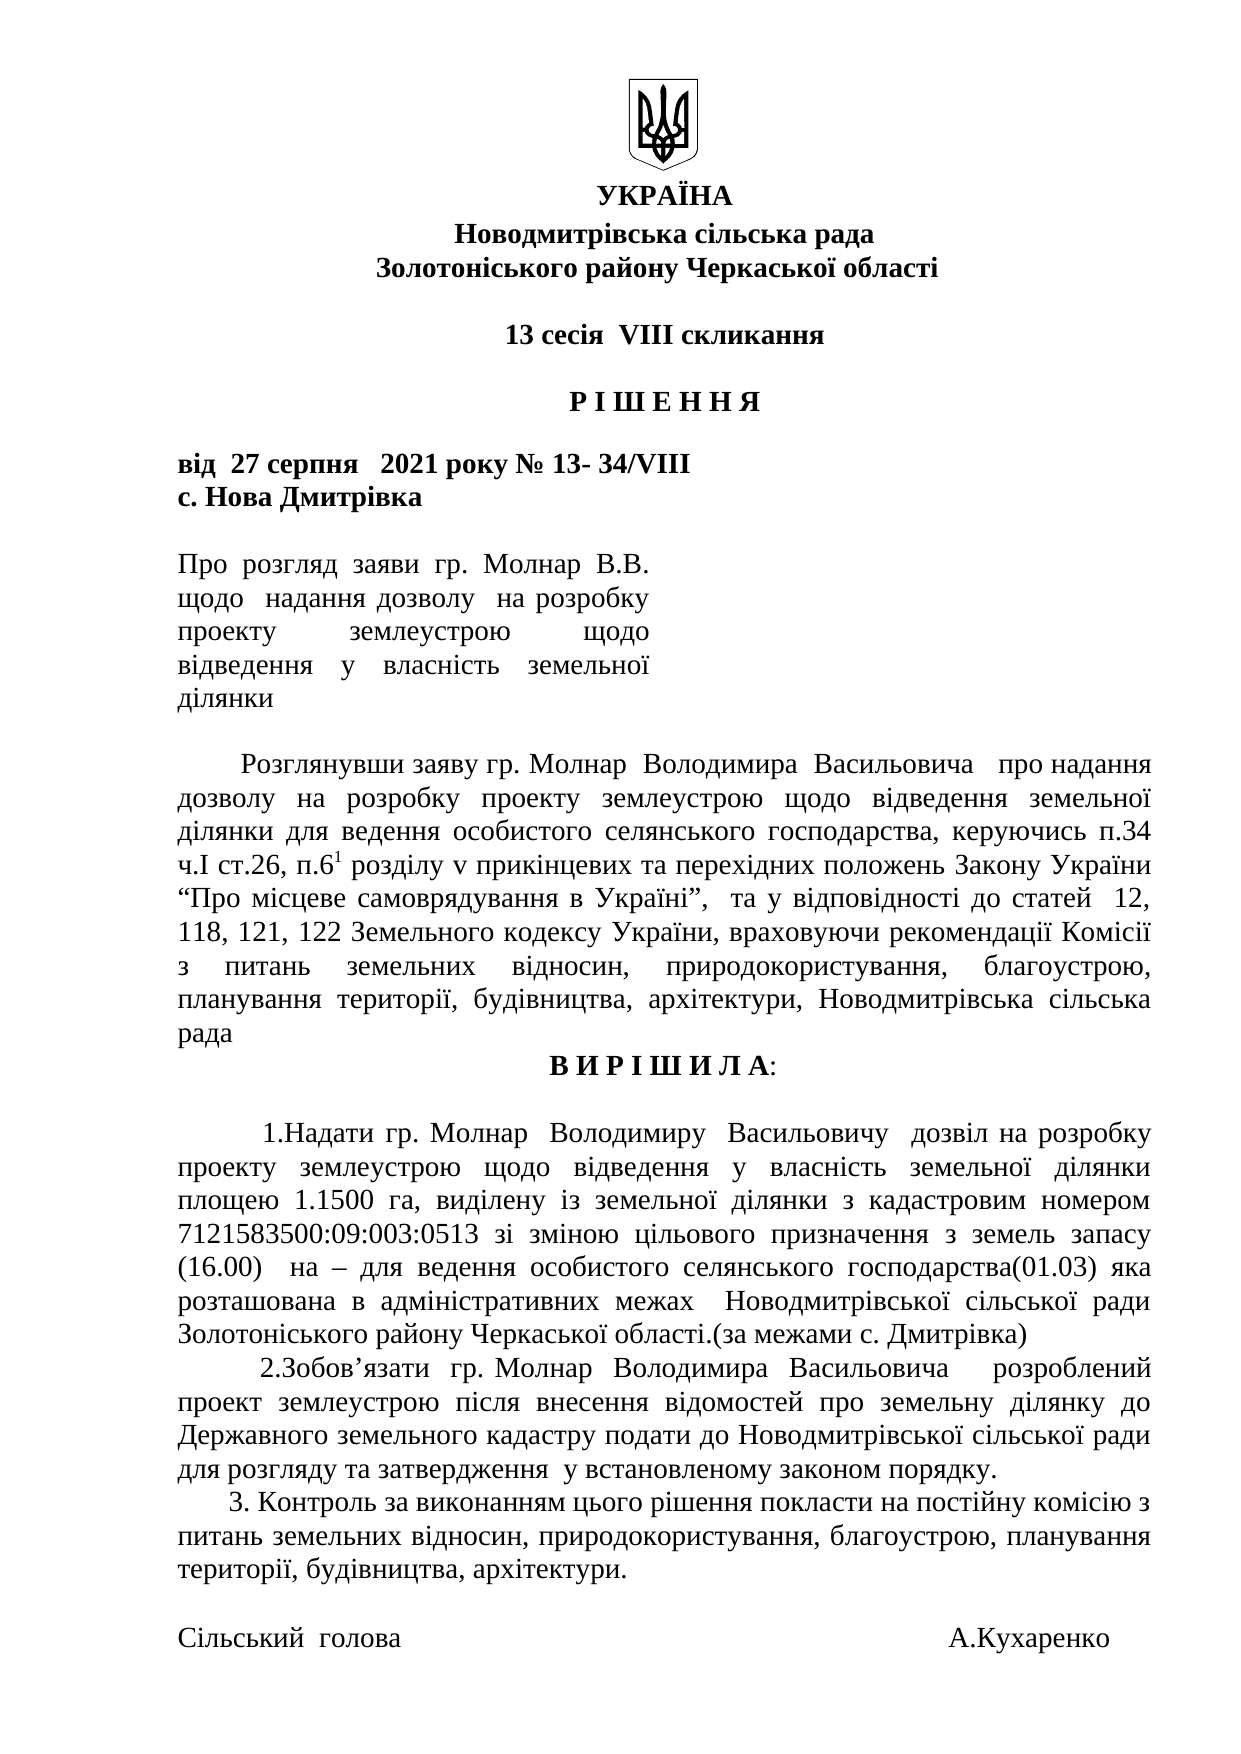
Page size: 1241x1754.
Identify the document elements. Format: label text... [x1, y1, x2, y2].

text Р І Ш Е Н Н Я [177, 384, 1152, 418]
text 13 сесія VIІІ скликання [177, 317, 1152, 351]
text Сільський голова А.Кухаренко [177, 1621, 1152, 1654]
text від 27 серпня 2021 року № 13- 34/VІІІ [177, 446, 1152, 479]
text Новодмитрівська сільська рада [177, 217, 1152, 250]
text 1.Надати гр. Молнар Володимиру Васильовичу дозвіл на розробку проекту землеустрою щодо відведення у власність земельної ділянки площею 1.1500 га, виділену із земельної ділянки з кадастровим номером 7121583500:09:003:0513 зі зміною цільового призначення з земель запасу (16.00) на – для ведення особистого селянського господарства(01.03) яка розташована в адміністративних межах Новодмитрівської сільської ради Золотоніського району Черкаської області.(за межами с. Дмитрівка) [177, 1115, 1152, 1350]
text В И Р І Ш И Л А: [177, 1048, 1152, 1082]
text с. Нова Дмитрівка [177, 479, 1152, 513]
text Розглянувши заяву гр. Молнар Володимира Васильовича про надання дозволу на розробку проекту землеустрою щодо відведення земельної ділянки для ведення особистого селянського господарства, керуючись п.34 ч.І ст.26, п.61 розділу v прикінцевих та перехідних положень Закону України “Про місцеве самоврядування в Україні”, та у відповідності до статей 12, 118, 121, 122 Земельного кодексу України, враховуючи рекомендації Комісії з питань земельних відносин, природокористування, благоустрою, планування території, будівництва, архітектури, Новодмитрівська сільська рада [177, 746, 1152, 1048]
text Про розгляд заяви гр. Молнар В.В. щодо надання дозволу на розробку проекту землеустрою щодо відведення у власність земельної ділянки [177, 546, 650, 714]
text 3. Контроль за виконанням цього рішення покласти на постійну комісію з питань земельних відносин, природокористування, благоустрою, планування території, будівництва, архітектури. [177, 1484, 1152, 1585]
text 2.Зобов’язати гр. Молнар Володимира Васильовича розроблений проект землеустрою після внесення відомостей про земельну ділянку до Державного земельного кадастру подати до Новодмитрівської сільської ради для розгляду та затвердження у встановленому законом порядку. [177, 1350, 1152, 1484]
text Золотоніського району Черкаської області [177, 250, 1137, 284]
text УКРАЇНА [177, 178, 1152, 212]
